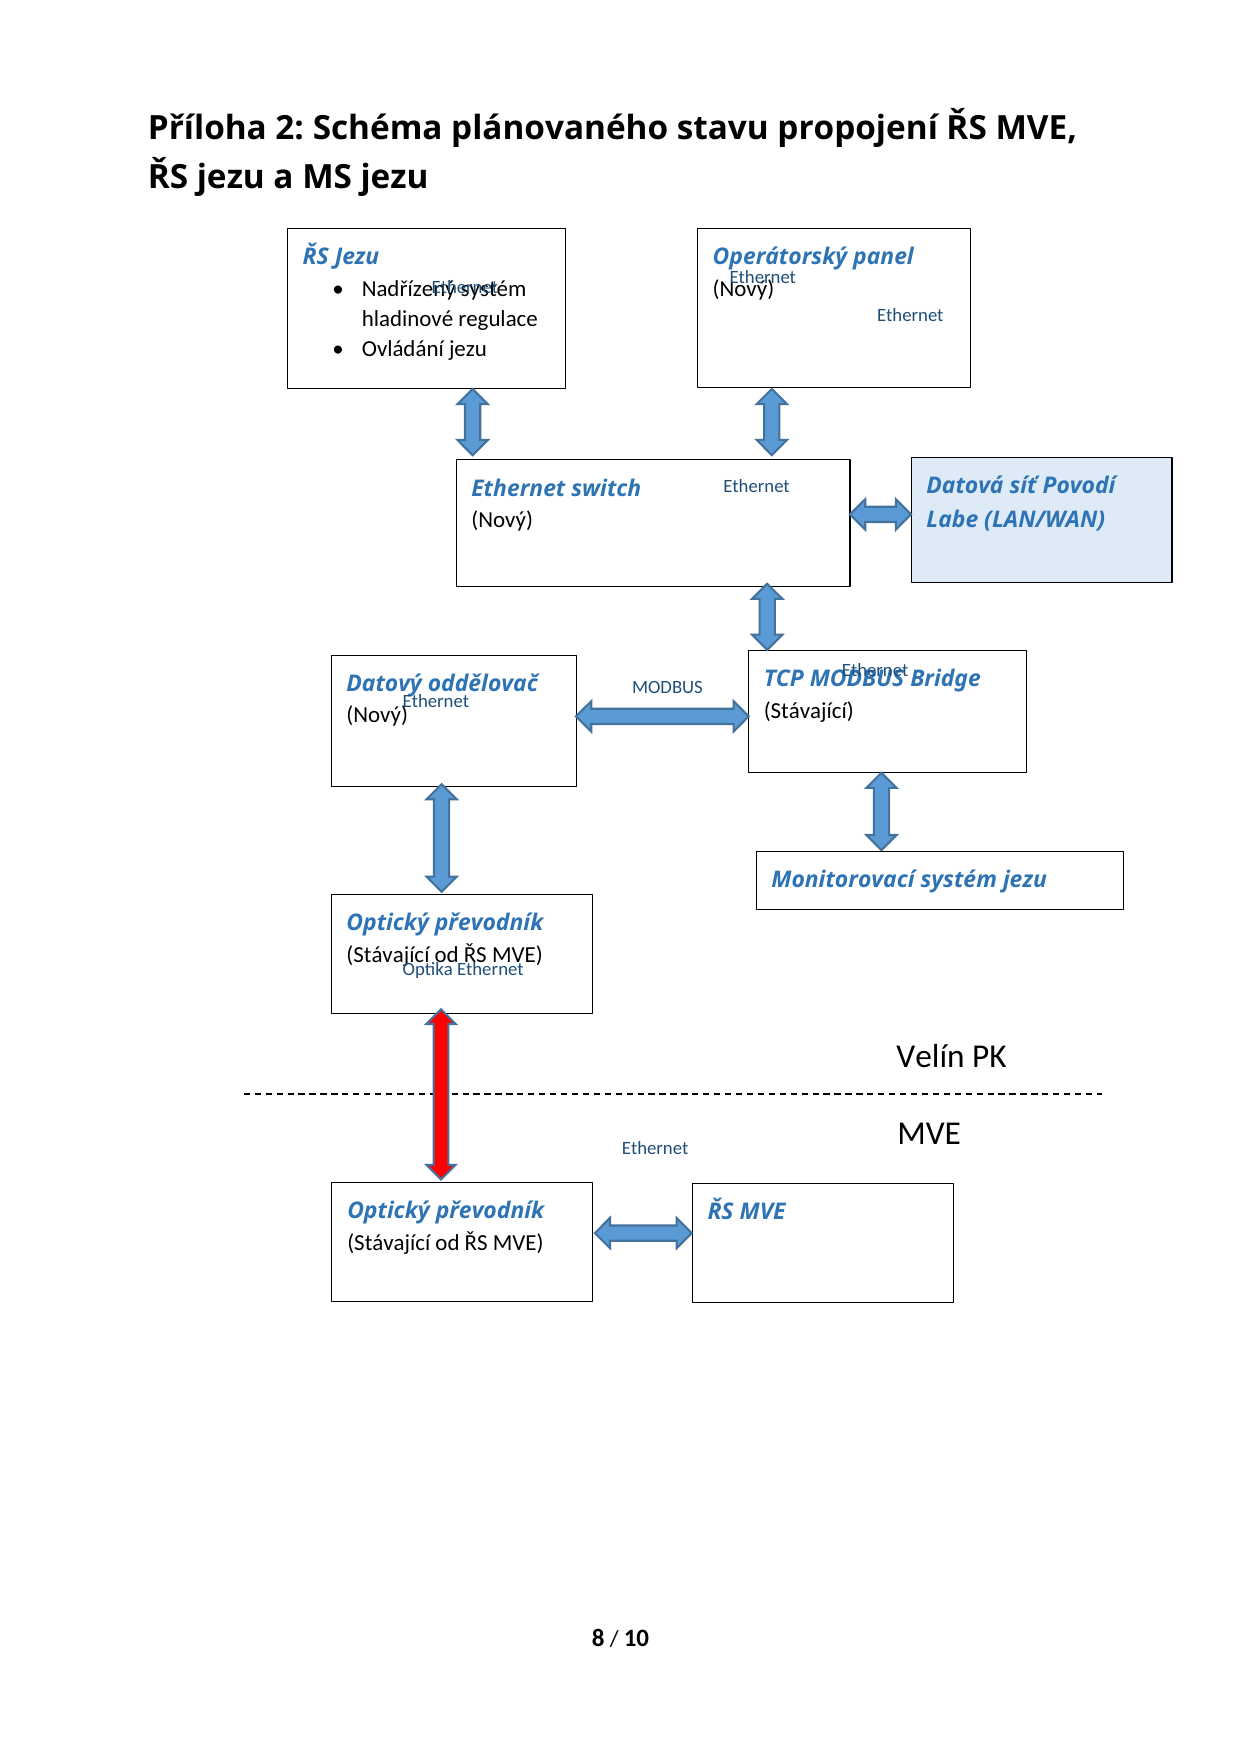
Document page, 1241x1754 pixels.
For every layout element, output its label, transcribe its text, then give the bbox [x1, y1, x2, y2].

subtitle Příloha 2: Schéma plánovaného stavu propojení ŘS MVE, ŘS jezu a MS jezu [148, 103, 1093, 198]
